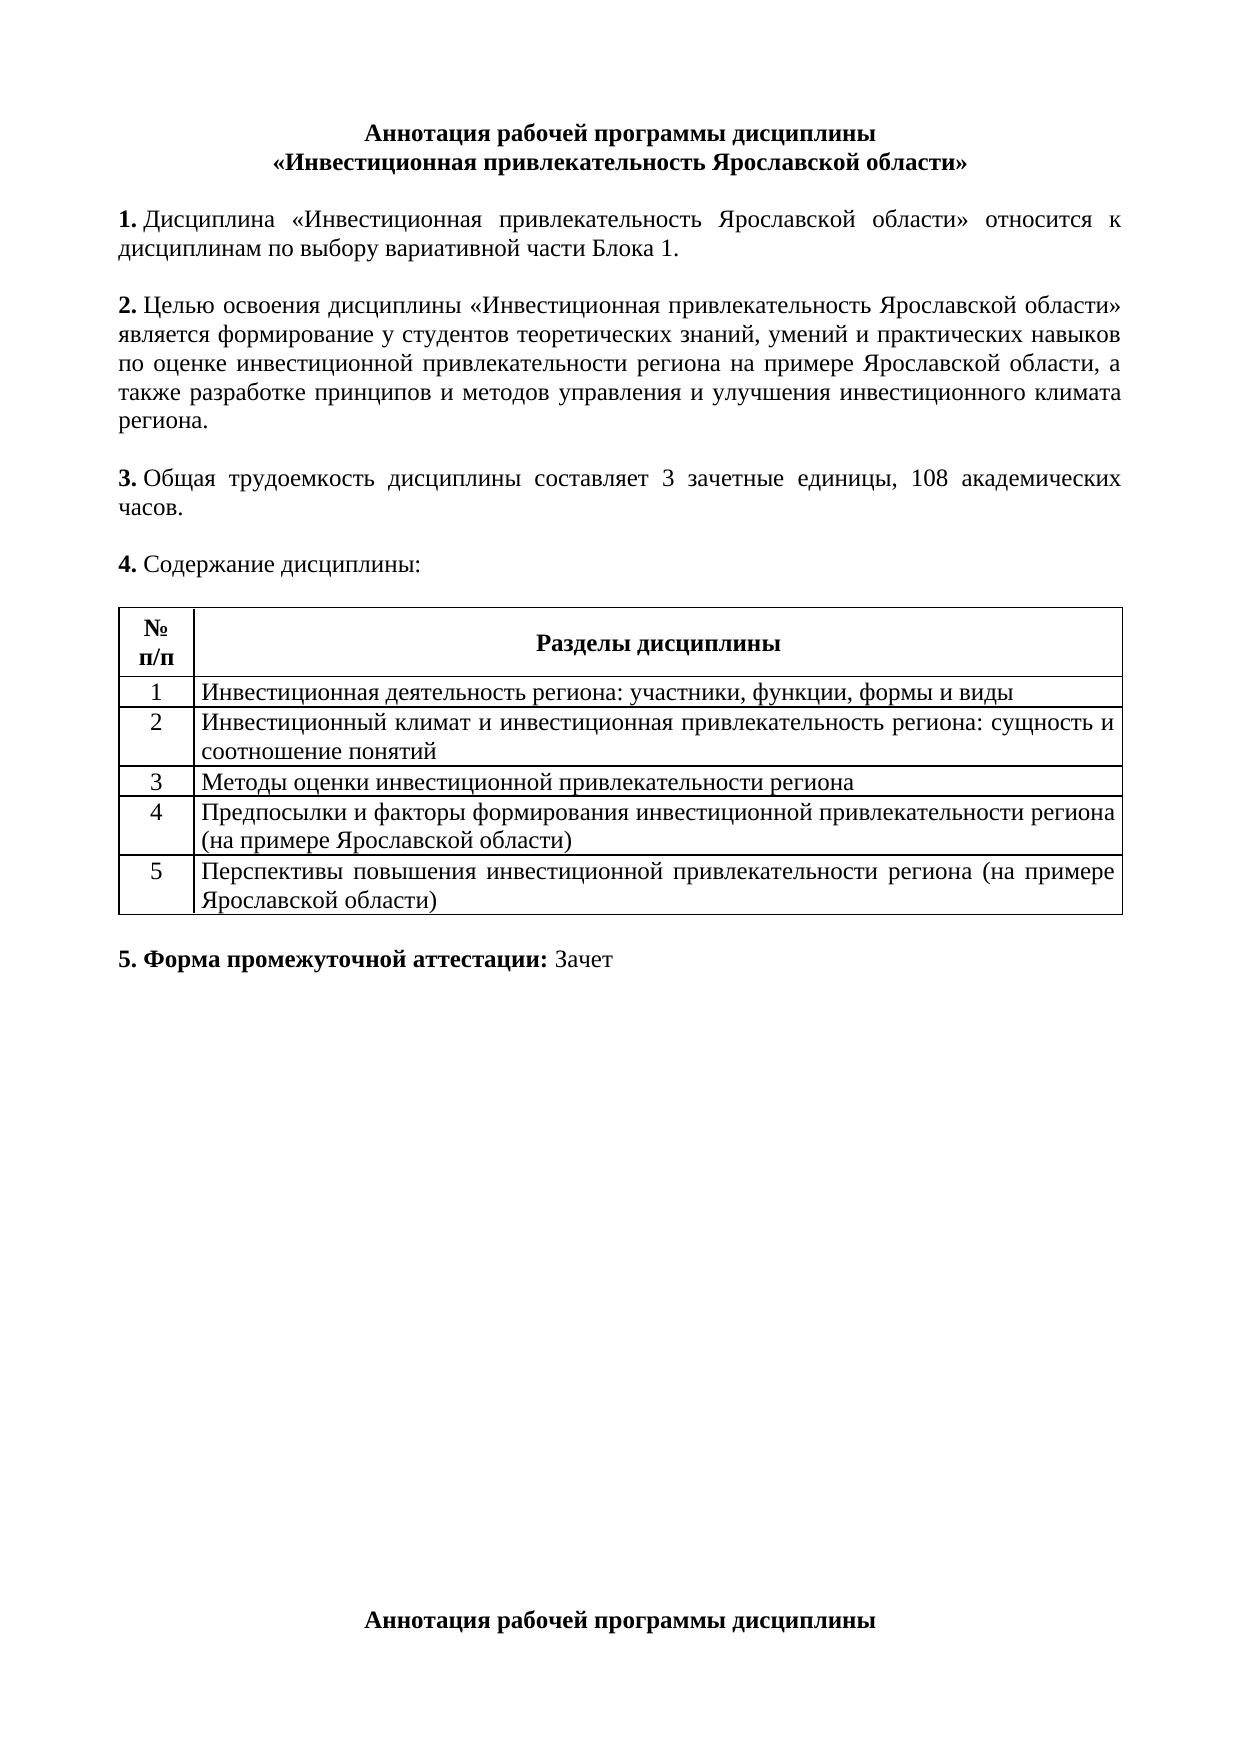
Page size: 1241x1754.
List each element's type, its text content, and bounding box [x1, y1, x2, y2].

table_cell Инвестиционный климат и инвестиционная привлекательность региона: сущность и соотношение понятий [195, 708, 1122, 765]
text 1. Дисциплина «Инвестиционная привлекательность Ярославской области» относится к дисциплинам по выбору вариативной части Блока 1. [118, 204, 1122, 262]
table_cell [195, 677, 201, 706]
table_cell Предпосылки и факторы формирования инвестиционной привлекательности региона (на примере Ярославской области) [195, 797, 1122, 854]
table_cell 2 [120, 708, 193, 765]
table_cell Методы оценки инвестиционной привлекательности региона [195, 767, 1122, 795]
text 3. Общая трудоемкость дисциплины составляет 3 зачетные единицы, 108 академических часов. [118, 463, 1122, 521]
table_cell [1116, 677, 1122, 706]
table_cell Перспективы повышения инвестиционной привлекательности региона (на примере Ярославской области) [195, 856, 1122, 913]
table_cell 1 [120, 677, 193, 706]
text 2. Целью освоения дисциплины «Инвестиционная привлекательность Ярославской области» является формирование у студентов теоретических знаний, умений и практических навыков по оценке инвестиционной привлекательности региона на примере Ярославской области, а также разработке принципов и методов управления и улучшения инвестиционного климата региона. [118, 291, 1122, 434]
table_cell 3 [120, 767, 193, 795]
table_cell 5 [120, 856, 193, 913]
text 4. Содержание дисциплины: [118, 549, 1122, 578]
text «Инвестиционная привлекательность Ярославской области» [118, 147, 1122, 176]
text Аннотация рабочей программы дисциплины [118, 1605, 1122, 1634]
text Аннотация рабочей программы дисциплины [118, 118, 1122, 147]
text 5. Форма промежуточной аттестации: Зачет [118, 944, 1122, 972]
table_cell 4 [120, 797, 193, 854]
table_header № п/п [120, 608, 194, 676]
table_header Разделы дисциплины [195, 608, 1122, 676]
